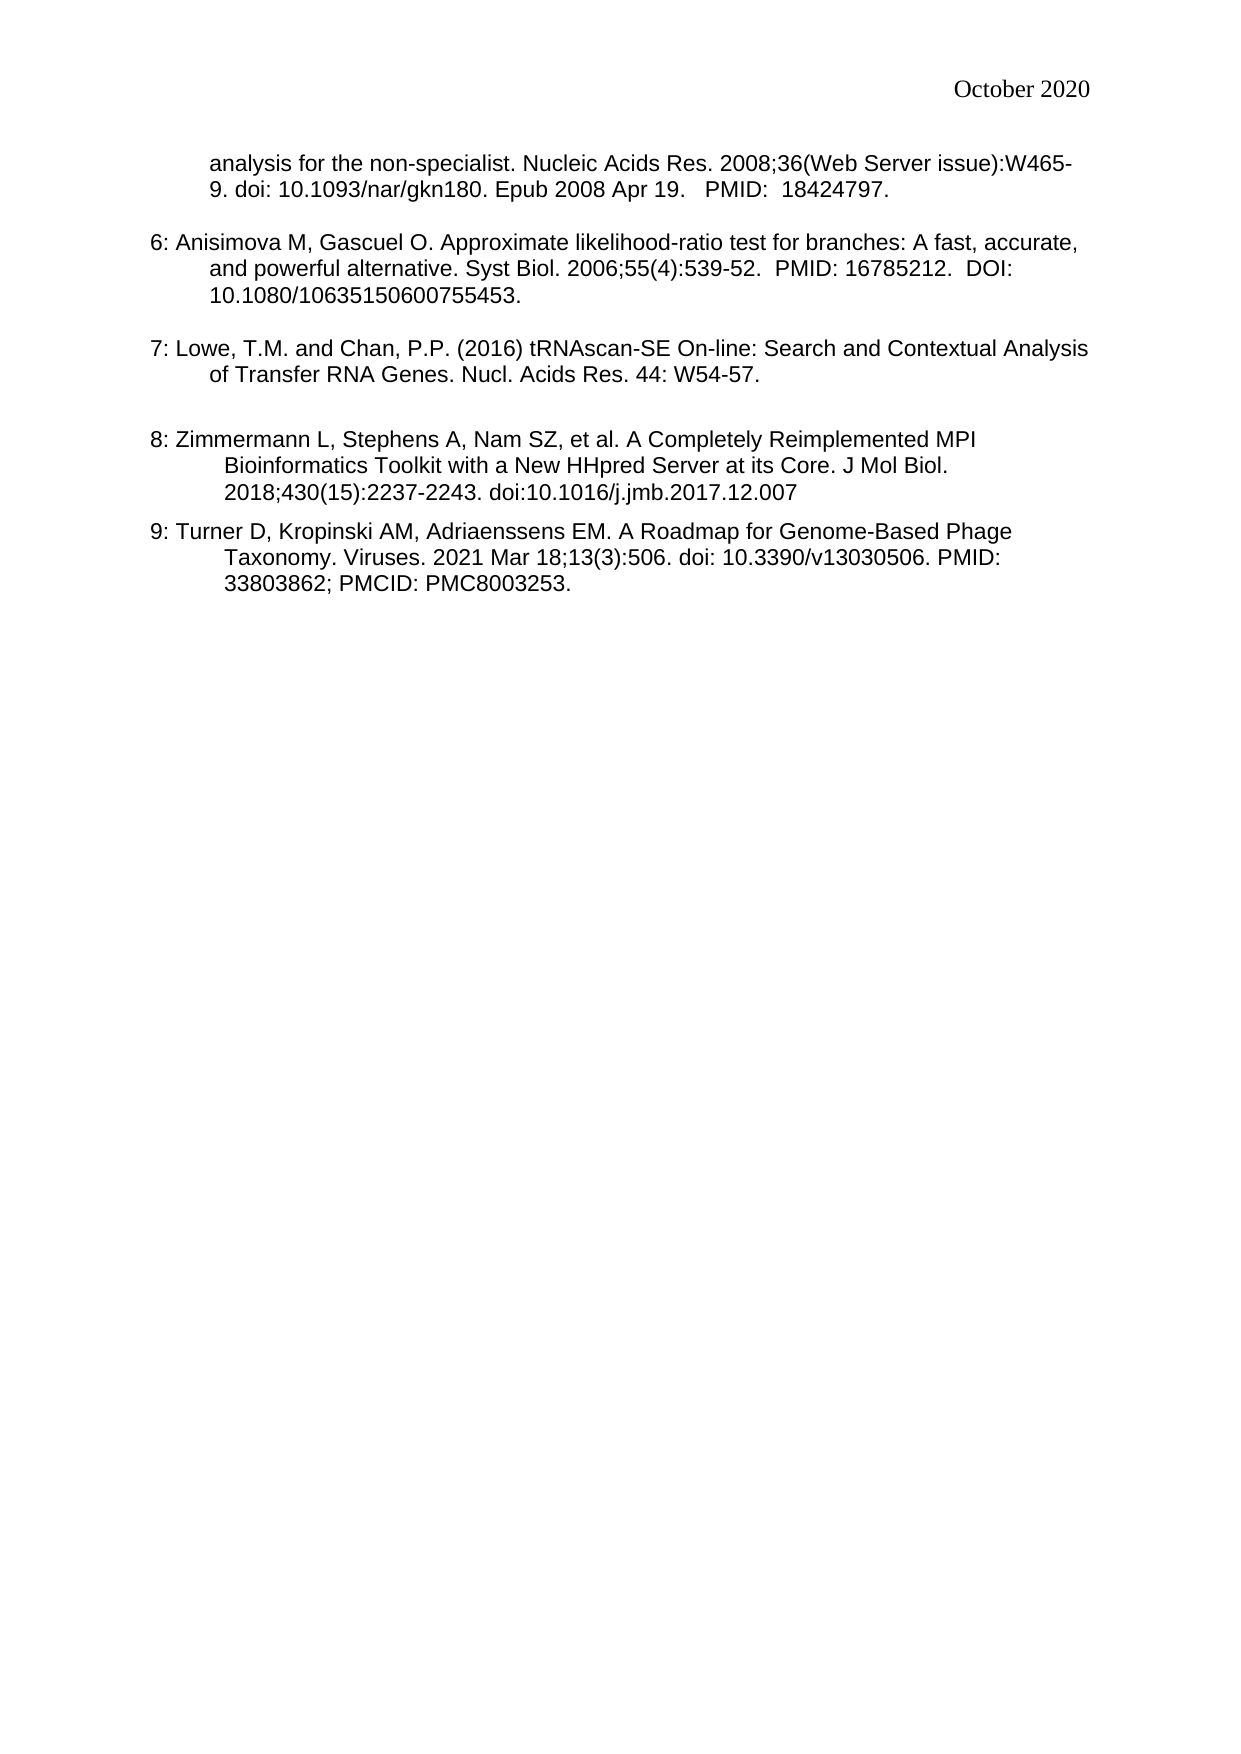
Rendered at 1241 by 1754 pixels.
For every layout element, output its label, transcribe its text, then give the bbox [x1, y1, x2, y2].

text 8: Zimmermann L, Stephens A, Nam SZ, et al. A Completely Reimplemented MPI Bioinformatics Toolkit with a New HHpred Server at its Core. J Mol Biol. 2018;430(15):2237-2243. doi:10.1016/j.jmb.2017.12.007 [150, 426, 1090, 505]
text 7: Lowe, T.M. and Chan, P.P. (2016) tRNAscan-SE On-line: Search and Contextual Analysis of Transfer RNA Genes. Nucl. Acids Res. 44: W54-57. [150, 334, 1090, 387]
text 9: Turner D, Kropinski AM, Adriaenssens EM. A Roadmap for Genome-Based Phage Taxonomy. Viruses. 2021 Mar 18;13(3):506. doi: 10.3390/v13030506. PMID: 33803862; PMCID: PMC8003253. [150, 518, 1090, 597]
text 6: Anisimova M, Gascuel O. Approximate likelihood-ratio test for branches: A fast, accurate, and powerful alternative. Syst Biol. 2006;55(4):539-52. PMID: 16785212. DOI: 10.1080/10635150600755453. [150, 229, 1090, 308]
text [150, 150, 1090, 203]
